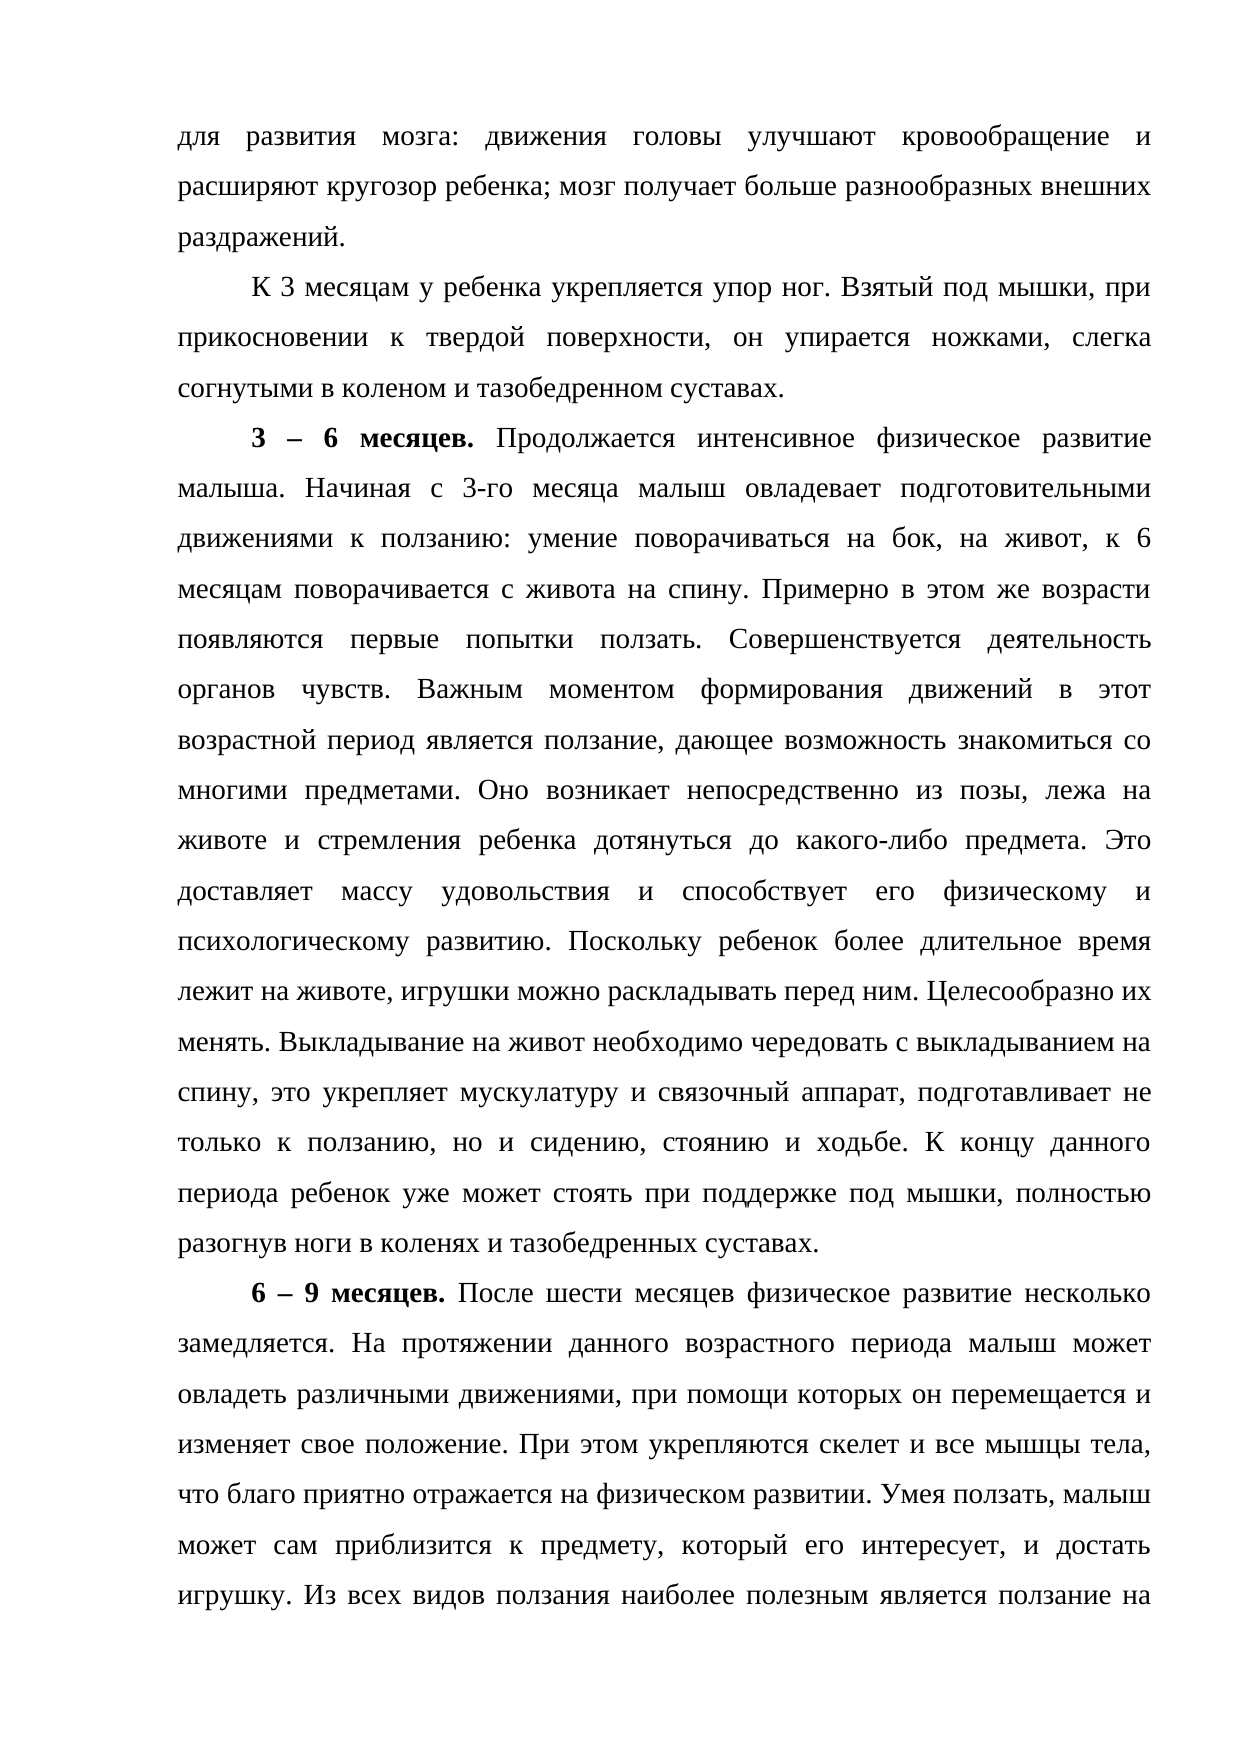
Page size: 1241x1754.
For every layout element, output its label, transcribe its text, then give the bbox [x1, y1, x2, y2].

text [177, 118, 1152, 252]
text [177, 1275, 1152, 1611]
text 3 – 6 месяцев. Продолжается интенсивное физическое развитие малыша. Начиная с 3-го месяца малыш овладевает подготовительными движениями к ползанию: умение поворачиваться на бок, на живот, к 6 месяцам поворачивается с живота на спину. Примерно в этом же возрасти появляются первые попытки ползать. Совершенствуется деятельность органов чувств. Важным моментом формирования движений в этот возрастной период является ползание, дающее возможность знакомиться со многими предметами. Оно возникает непосредственно из позы, лежа на животе и стремления ребенка дотянуться до какого-либо предмета. Это доставляет массу удовольствия и способствует его физическому и психологическому развитию. Поскольку ребенок более длительное время лежит на животе, игрушки можно раскладывать перед ним. Целесообразно их менять. Выкладывание на живот необходимо чередовать с выкладыванием на спину, это укрепляет мускулатуру и связочный аппарат, подготавливает не только к ползанию, но и сидению, стоянию и ходьбе. К концу данного периода ребенок уже может стоять при поддержке под мышки, полностью разогнув ноги в коленях и тазобедренных суставах. [177, 420, 1152, 1258]
text К 3 месяцам у ребенка укрепляется упор ног. Взятый под мышки, при прикосновении к твердой поверхности, он упирается ножками, слегка согнутыми в коленом и тазобедренном суставах. [177, 269, 1152, 403]
